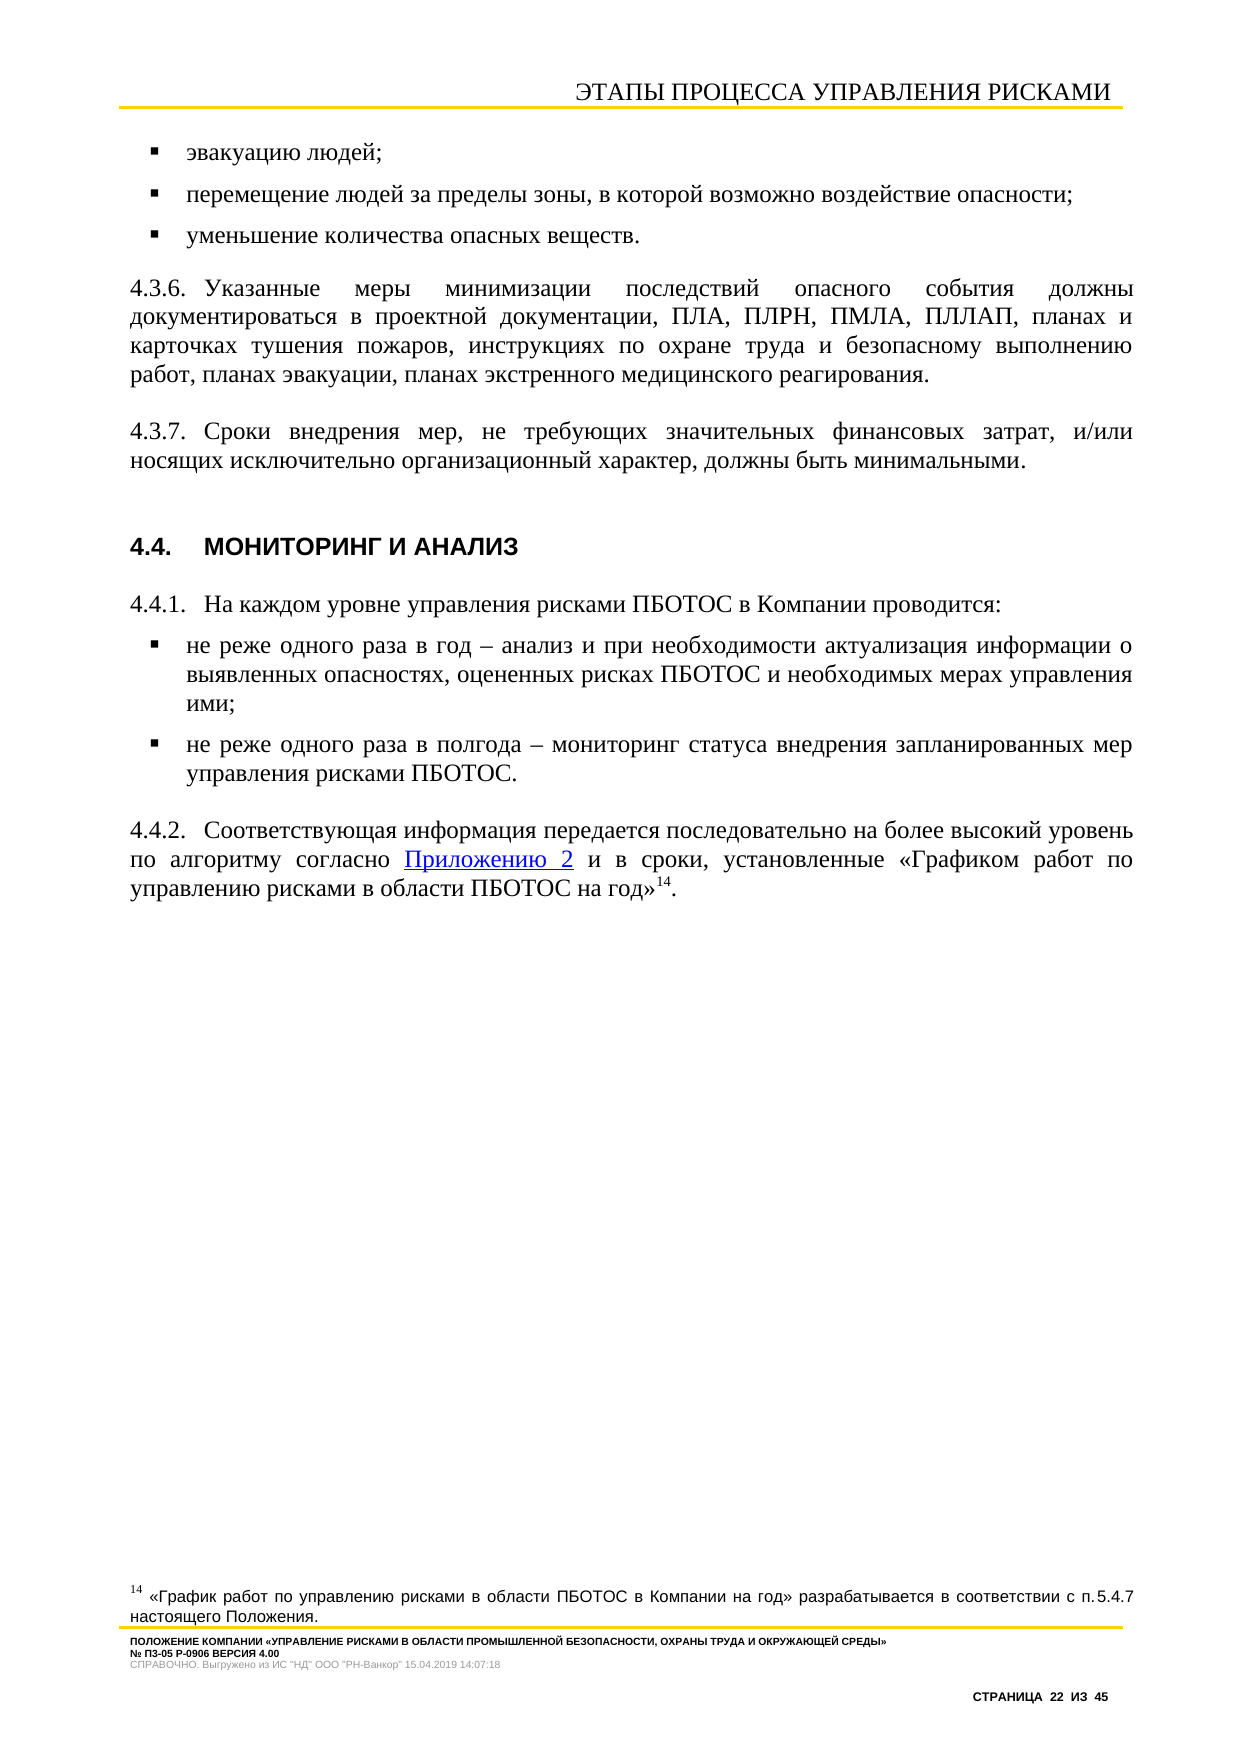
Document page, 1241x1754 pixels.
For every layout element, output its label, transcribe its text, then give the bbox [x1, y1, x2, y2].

list перемещение людей за пределы зоны, в которой возможно воздействие опасности; [149, 179, 1134, 207]
list Соответствующая информация передается последовательно на более высокий уровень по алгоритму согласно Приложению 2 и в сроки, установленные «Графиком работ по управлению рисками в области ПБОТОС на год». [130, 815, 1134, 901]
list уменьшение количества опасных веществ. [149, 220, 1134, 249]
list На каждом уровне управления рисками ПБОТОС в Компании проводится: [130, 589, 1134, 618]
list Сроки внедрения мер, не требующих значительных финансовых затрат, и/или носящих исключительно организационный характер, должны быть минимальными. [130, 416, 1134, 474]
list не реже одного раза в полгода – мониторинг статуса внедрения запланированных мер управления рисками ПБОТОС. [149, 729, 1134, 786]
list Указанные меры минимизации последствий опасного события должны документироваться в проектной документации, ПЛА, ПЛРН, ПМЛА, ПЛЛАП, планах и карточках тушения пожаров, инструкциях по охране труда и безопасному выполнению работ, планах эвакуации, планах экстренного медицинского реагирования. [130, 273, 1134, 388]
list эвакуацию людей; [149, 137, 1134, 166]
list не реже одного раза в год – анализ и при необходимости актуализация информации о выявленных опасностях, оцененных рисках ПБОТОС и необходимых мерах управления ими; [149, 630, 1134, 716]
list МОНИТОРИНГ И АНАЛИЗ [130, 531, 1134, 560]
